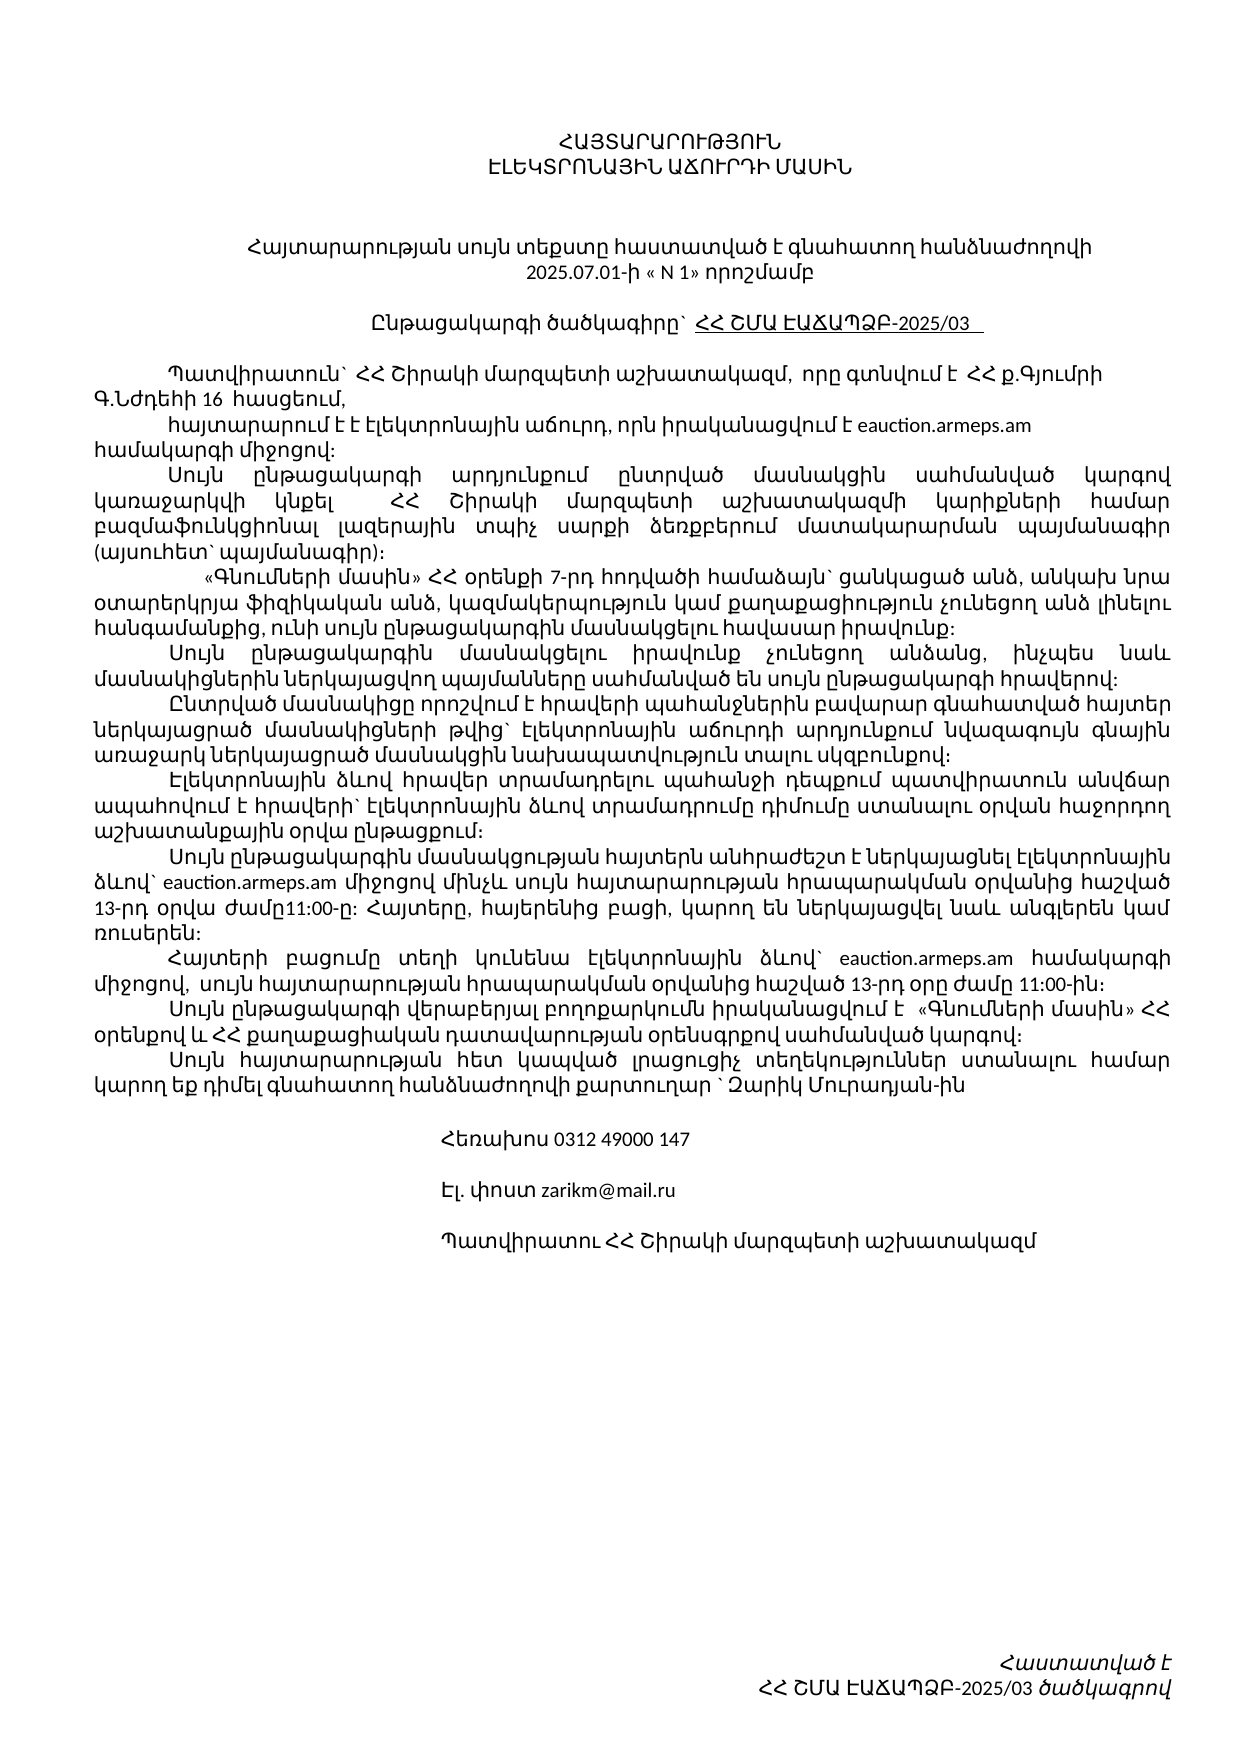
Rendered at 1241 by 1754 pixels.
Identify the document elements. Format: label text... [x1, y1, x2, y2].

text Հեռախոս 0312 49000 147 [94, 1126, 1171, 1152]
text ՀԱՅՏԱՐԱՐՈՒԹՅՈՒՆ [94, 129, 1171, 154]
text հայտարարում է է էլեկտրոնային աճուրդ, որն իրականացվում է eauction.armeps.am համակարգի միջոցով: [94, 412, 1171, 463]
text Ընթացակարգի ծածկագիրը` ՀՀ ՇՄԱ ԷԱՃԱՊՁԲ-2025/03 [94, 310, 1171, 336]
text «Գնումների մասին» ՀՀ օրենքի 7-րդ հոդվածի համաձայն` ցանկացած անձ, անկախ նրա օտարերկրյա ֆիզիկական անձ, կազմակերպություն կամ քաղաքացիություն չունեցող անձ լինելու հանգամանքից, ունի սույն ընթացակարգին մասնակցելու հավասար իրավունք: [94, 564, 1171, 641]
text Ընտրված մասնակիցը որոշվում է հրավերի պահանջներին բավարար գնահատված հայտեր ներկայացրած մասնակիցների թվից` էլեկտրոնային աճուրդի արդյունքում նվազագույն գնային առաջարկ ներկայացրած մասնակցին նախապատվություն տալու սկզբունքով։ [94, 691, 1171, 768]
text Հայտերի բացումը տեղի կունենա էլեկտրոնային ձևով` eauction.armeps.am համակարգի միջոցով, սույն հայտարարության հրապարակման օրվանից հաշված 13-րդ օրը ժամը 11:00-ին։ [94, 946, 1171, 996]
text Էլեկտրոնային ձևով հրավեր տրամադրելու պահանջի դեպքում պատվիրատուն անվճար ապահովում է հրավերի` էլեկտրոնային ձևով տրամադրումը դիմումը ստանալու օրվան հաջորդող աշխատանքային օրվա ընթացքում։ [94, 768, 1171, 844]
text ԷԼԵԿՏՐՈՆԱՅԻՆ ԱՃՈՒՐԴԻ ՄԱՍԻՆ [94, 154, 1171, 180]
text ՀՀ ՇՄԱ ԷԱՃԱՊՁԲ-2025/03 ծածկագրով [94, 1675, 1171, 1701]
text 2025.07.01 -ի « N 1» որոշմամբ [94, 259, 1171, 285]
text Սույն ընթացակարգի վերաբերյալ բողոքարկումն իրականացվում է «Գնումների մասին» ՀՀ օրենքով և ՀՀ քաղաքացիական դատավարության օրենսգրքով սահմանված կարգով։ [94, 996, 1171, 1047]
text Սույն հայտարարության հետ կապված լրացուցիչ տեղեկություններ ստանալու համար կարող եք դիմել գնահատող հանձնաժողովի քարտուղար ` Զարիկ Մուրադյան-ին [94, 1047, 1171, 1098]
text Պատվիրատուն` ՀՀ Շիրակի մարզպետի աշխատակազմ, որը գտնվում է ՀՀ ք.Գյումրի Գ.Նժդեհի 16 հասցեում, [94, 361, 1171, 412]
text Պատվիրատու ՀՀ Շիրակի մարզպետի աշխատակազմ [94, 1228, 1171, 1253]
text Սույն ընթացակարգի արդյունքում ընտրված մասնակցին սահմանված կարգով կառաջարկվի կնքել ՀՀ Շիրակի մարզպետի աշխատակազմի կարիքների համար բազմաֆունկցիոնալ լազերային տպիչ սարքի ձեռքբերում մատակարարման պայմանագիր (այսուհետ` պայմանագիր)։ [94, 463, 1171, 564]
text Հաստատված է [94, 1650, 1171, 1675]
text Հայտարարության սույն տեքստը հաստատված է գնահատող հանձնաժողովի [94, 234, 1171, 259]
text Էլ. փոստ zarikm@mail.ru [94, 1177, 1171, 1203]
text Սույն ընթացակարգին մասնակցելու իրավունք չունեցող անձանց, ինչպես նաև մասնակիցներին ներկայացվող պայմանները սահմանված են սույն ընթացակարգի հրավերով: [94, 641, 1171, 691]
text Սույն ընթացակարգին մասնակցության հայտերն անհրաժեշտ է ներկայացնել էլեկտրոնային ձևով` eauction.armeps.am միջոցով մինչև սույն հայտարարության հրապարակման օրվանից հաշված 13-րդ օրվա ժամը11:00-ը: Հայտերը, հայերենից բացի, կարող են ներկայացվել նաև անգլերեն կամ ռուսերեն: [94, 844, 1171, 946]
